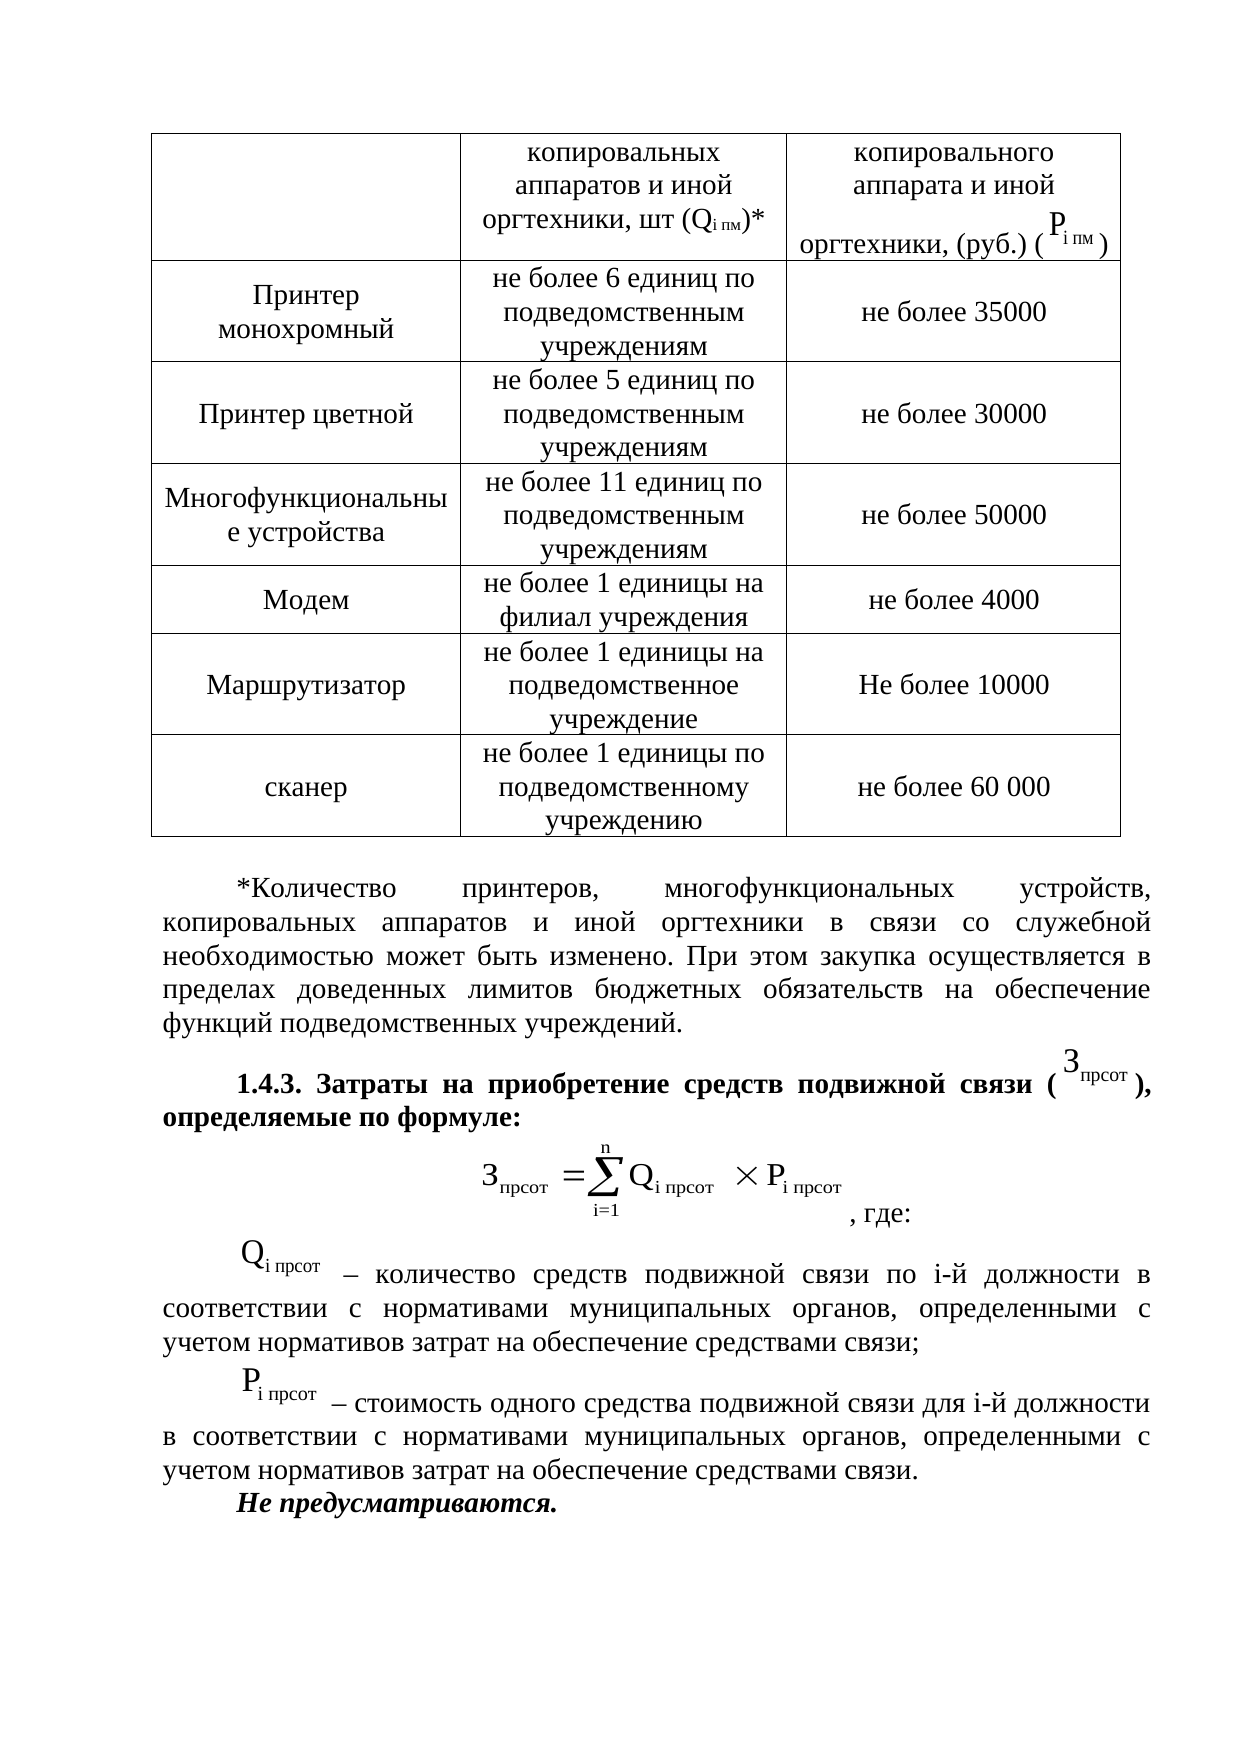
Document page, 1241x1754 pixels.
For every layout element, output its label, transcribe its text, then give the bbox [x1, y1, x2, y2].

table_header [461, 134, 786, 259]
text *Количество принтеров, многофункциональных устройств, копировальных аппаратов и иной оргтехники в связи со служебной необходимостью может быть изменено. При этом закупка осуществляется в пределах доведенных лимитов бюджетных обязательств на обеспечение функций подведомственных учреждений. [162, 871, 1152, 1038]
table_cell не более 60 000 [787, 735, 1120, 836]
text – количество средств подвижной связи по i-й должности в соответствии с нормативами муниципальных органов, определенными с учетом нормативов затрат на обеспечение средствами связи; [162, 1229, 1152, 1357]
table_cell не более 1 единицы на филиал учреждения [461, 566, 786, 633]
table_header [152, 134, 460, 259]
text – стоимость одного средства подвижной связи для i-й должности в соответствии с нормативами муниципальных органов, определенными с учетом нормативов затрат на обеспечение средствами связи. [162, 1357, 1152, 1485]
table_cell не более 30000 [787, 362, 1120, 463]
table_cell Принтер цветной [152, 362, 460, 463]
table_cell не более 50000 [787, 464, 1120, 564]
text 1.4.3. Затраты на приобретение средств подвижной связи (), определяемые по формуле: [162, 1038, 1152, 1133]
table_cell Модем [152, 566, 460, 633]
table_cell Не более 10000 [787, 634, 1120, 734]
table_cell не более 11 единиц по подведомственным учреждениям [461, 464, 786, 564]
table_cell не более 1 единицы по подведомственному учреждению [461, 735, 786, 836]
table_cell Многофункциональные устройства [152, 464, 460, 564]
text , где: [162, 1133, 1152, 1229]
table_cell не более 5 единиц по подведомственным учреждениям [461, 362, 786, 463]
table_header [787, 134, 1120, 259]
table_cell сканер [152, 735, 460, 836]
table_cell не более 4000 [787, 566, 1120, 633]
table_cell Принтер монохромный [152, 261, 460, 361]
text Не предусматриваются. [162, 1485, 1152, 1519]
table_cell не более 35000 [787, 261, 1120, 361]
table_cell Маршрутизатор [152, 634, 460, 734]
table_cell не более 1 единицы на подведомственное учреждение [461, 634, 786, 734]
table_cell не более 6 единиц по подведомственным учреждениям [461, 261, 786, 361]
